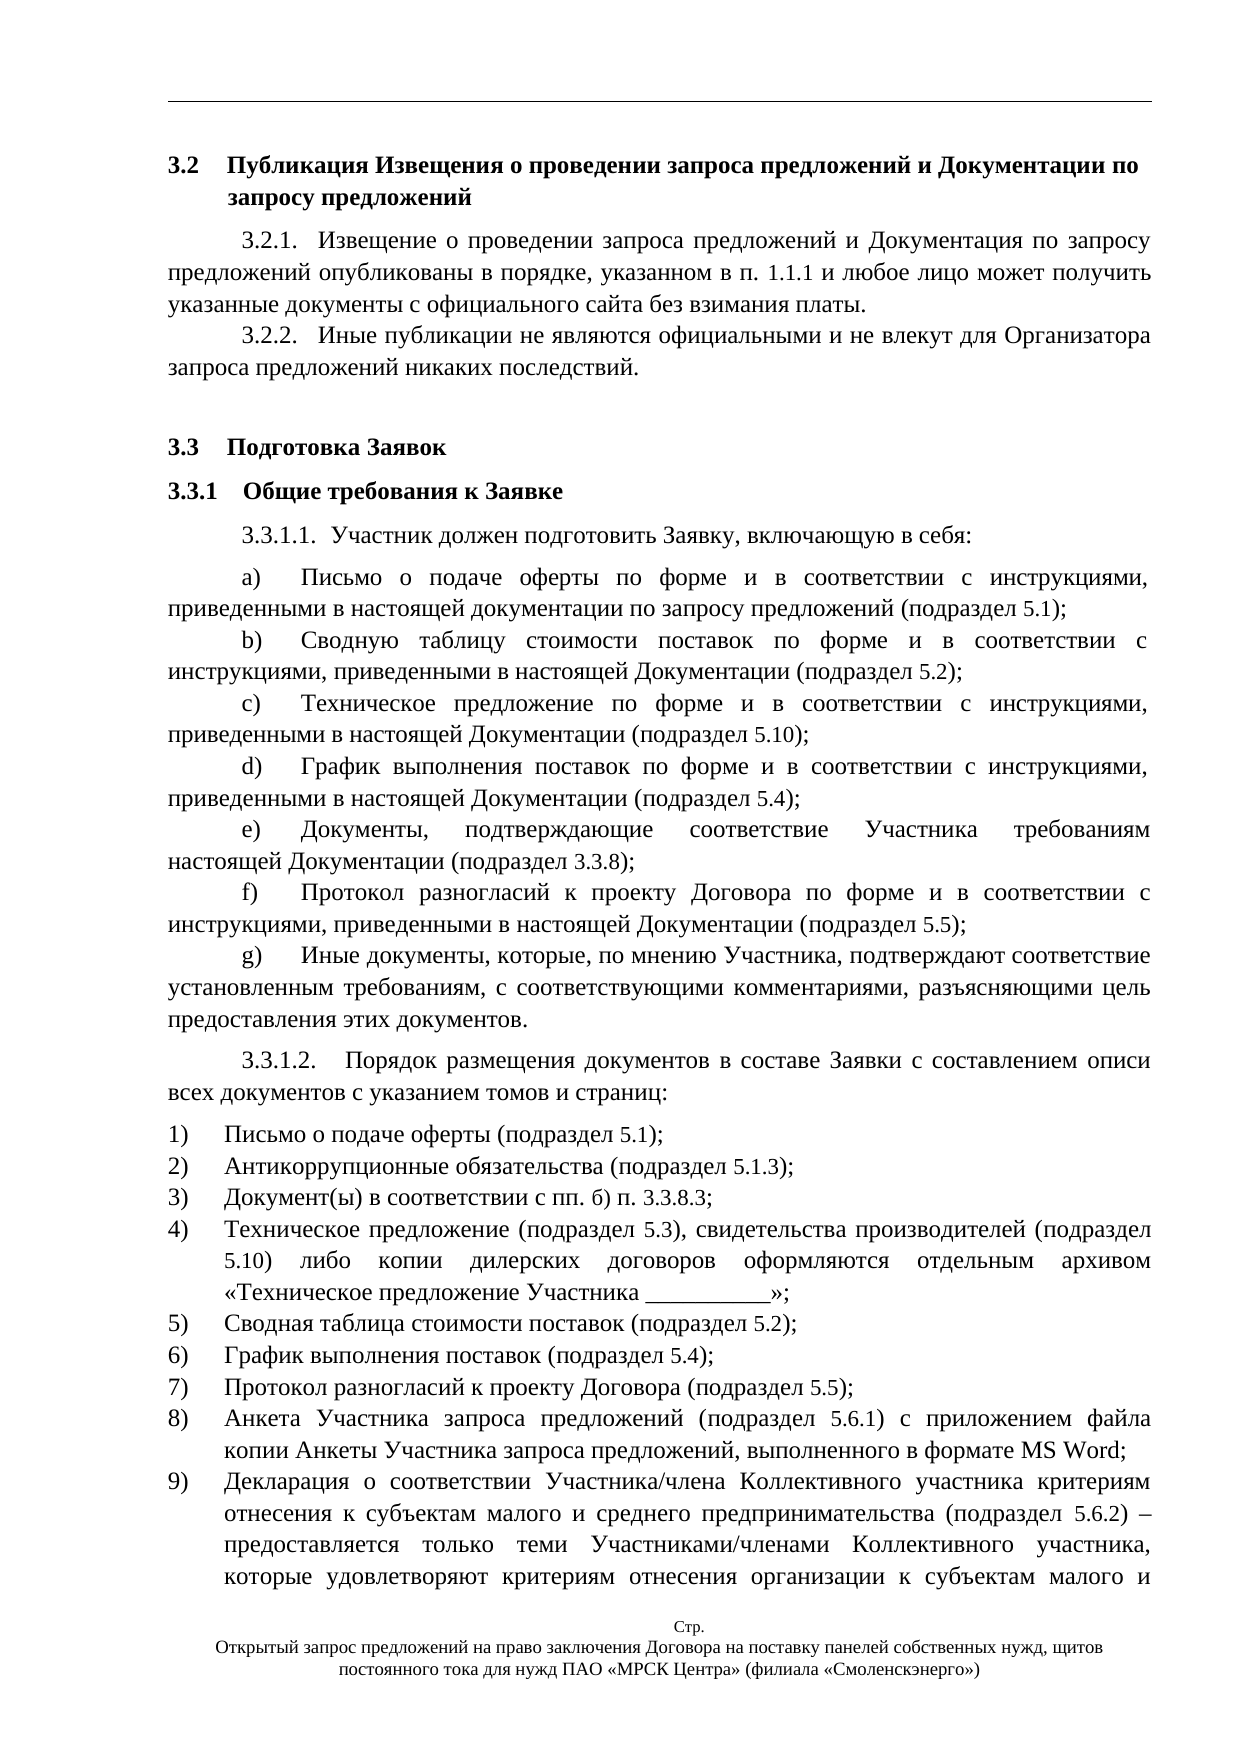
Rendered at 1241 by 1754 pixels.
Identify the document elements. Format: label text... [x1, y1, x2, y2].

list Документ(ы) в соответствии с пп. б) п. 3.3.8.3; [168, 1182, 1152, 1211]
list Протокол разногласий к проекту Договора (подраздел 5.5); [168, 1372, 1152, 1400]
list Участник должен подготовить Заявку, включающую в себя: [168, 520, 1152, 548]
list Сводную таблицу стоимости поставок по форме и в соответствии с инструкциями, приведенными в настоящей Документации (подраздел 5.2); [168, 625, 1148, 685]
list График выполнения поставок (подраздел 5.4); [168, 1340, 1152, 1369]
subtitle Публикация Извещения о проведении запроса предложений и Документации по запросу предложений [168, 150, 1152, 210]
list Иные публикации не являются официальными и не влекут для Организатора запроса предложений никаких последствий. [168, 320, 1152, 381]
subtitle Подготовка Заявок [168, 432, 1152, 460]
list Протокол разногласий к проекту Договора по форме и в соответствии с инструкциями, приведенными в настоящей Документации (подраздел 5.5); [168, 877, 1151, 938]
list Антикоррупционные обязательства (подраздел 5.1.3); [168, 1151, 1152, 1179]
subtitle Общие требования к Заявке [168, 476, 1152, 504]
list Порядок размещения документов в составе Заявки с составлением описи всех документов с указанием томов и страниц: [168, 1046, 1152, 1106]
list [168, 1466, 1152, 1590]
list Документы, подтверждающие соответствие Участника требованиям настоящей Документации (подраздел 3.3.8); [168, 814, 1151, 874]
list Сводная таблица стоимости поставок (подраздел 5.2); [168, 1308, 1152, 1337]
list Техническое предложение по форме и в соответствии с инструкциями, приведенными в настоящей Документации (подраздел 5.10); [168, 688, 1148, 748]
list Техническое предложение (подраздел 5.3), свидетельства производителей (подраздел 5.10) либо копии дилерских договоров оформляются отдельным архивом «Техническое предложение Участника __________»; [168, 1214, 1152, 1306]
list Анкета Участника запроса предложений (подраздел 5.6.1) с приложением файла копии Анкеты Участника запроса предложений, выполненного в формате MS Word; [168, 1403, 1152, 1463]
list График выполнения поставок по форме и в соответствии с инструкциями, приведенными в настоящей Документации (подраздел 5.4); [168, 751, 1149, 811]
list Письмо о подаче оферты по форме и в соответствии с инструкциями, приведенными в настоящей документации по запросу предложений (подраздел 5.1); [168, 562, 1148, 622]
list Иные документы, которые, по мнению Участника, подтверждают соответствие установленным требованиям, с соответствующими комментариями, разъясняющими цель предоставления этих документов. [168, 941, 1152, 1032]
list Извещение о проведении запроса предложений и Документация по запросу предложений опубликованы в порядке, указанном в п. 1.1.1 и любое лицо может получить указанные документы с официального сайта без взимания платы. [168, 226, 1152, 317]
list Письмо о подаче оферты (подраздел 5.1); [168, 1119, 1152, 1148]
